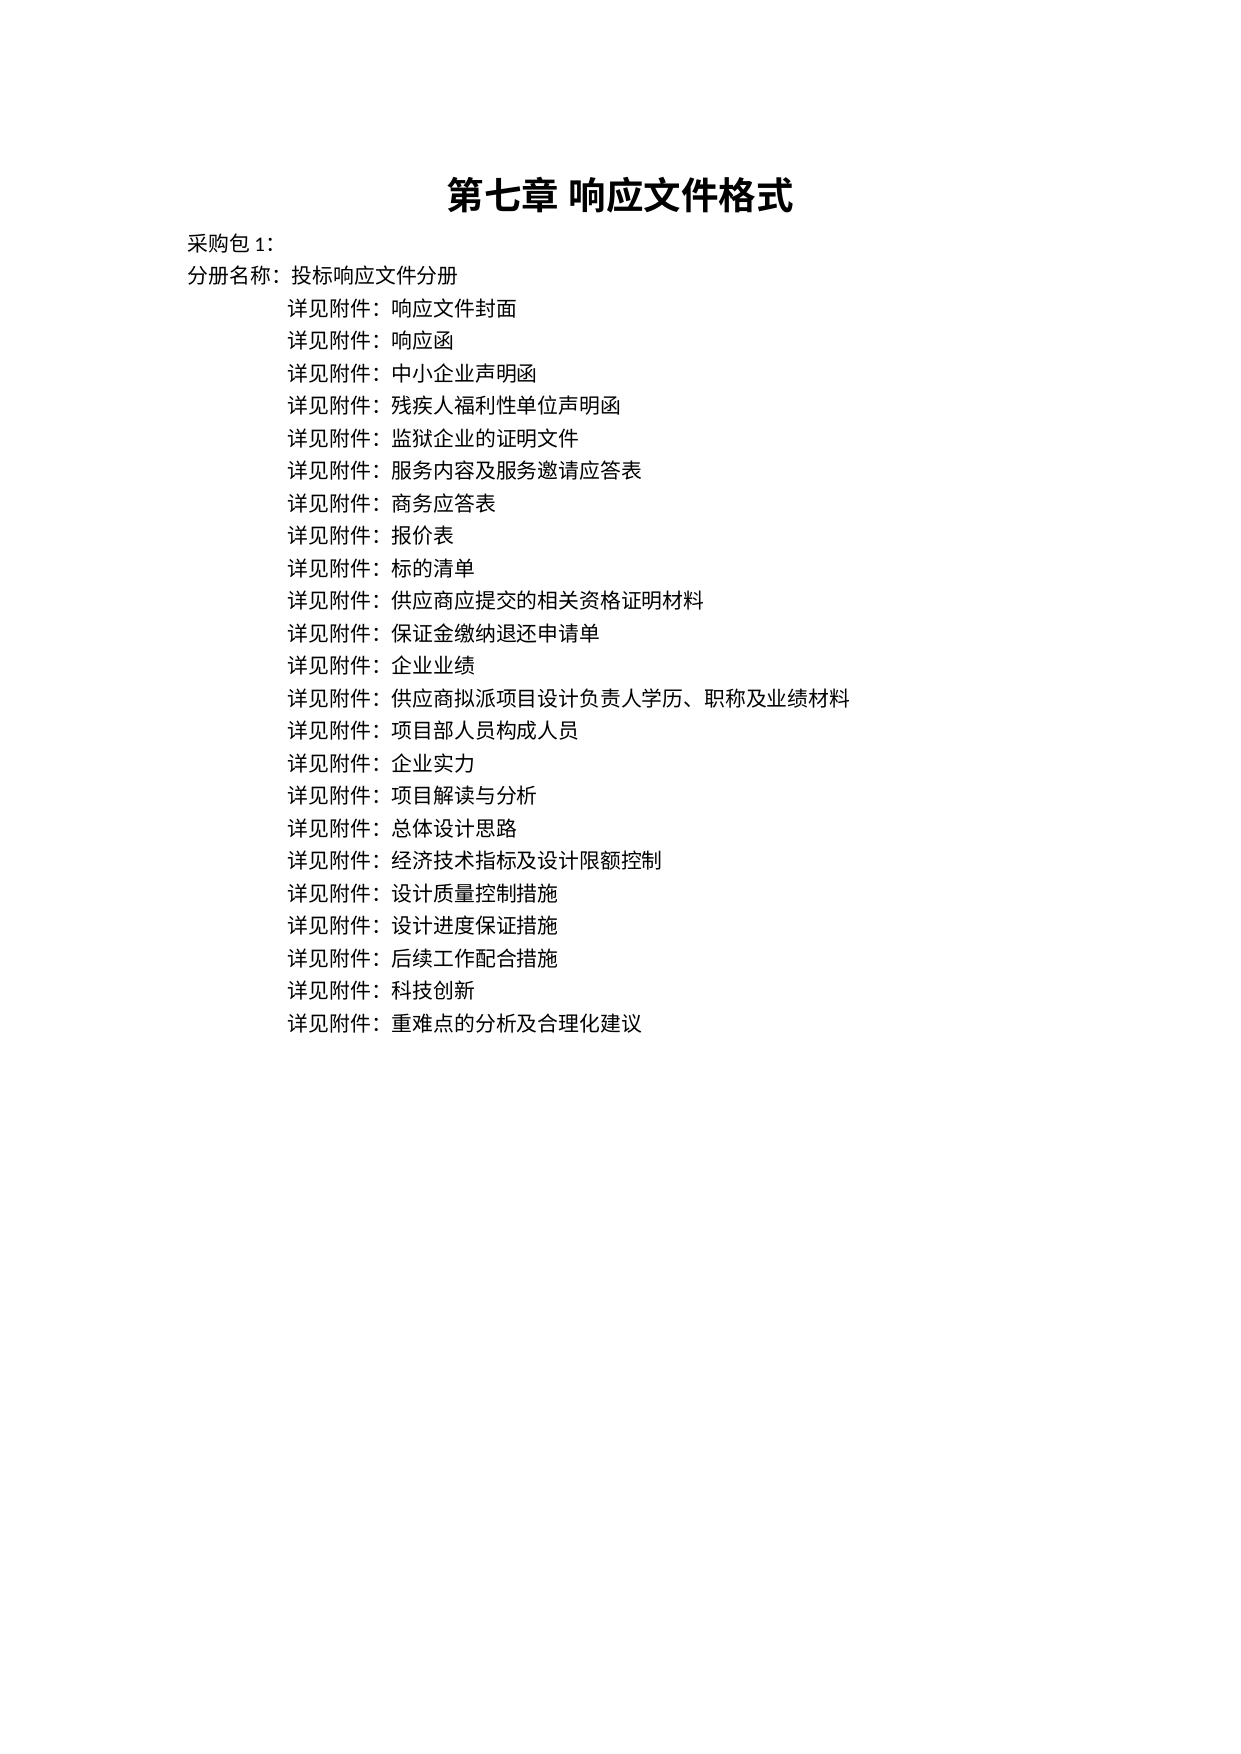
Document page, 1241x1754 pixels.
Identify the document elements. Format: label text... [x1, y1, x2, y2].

text 详见附件：响应函 [187, 324, 1053, 357]
text 详见附件：监狱企业的证明文件 [187, 422, 1053, 454]
text 详见附件：保证金缴纳退还申请单 [187, 617, 1053, 649]
text 详见附件：重难点的分析及合理化建议 [187, 1007, 1053, 1039]
text 第七章 响应文件格式 [187, 162, 1053, 227]
text 详见附件：残疾人福利性单位声明函 [187, 389, 1053, 422]
text 详见附件：企业实力 [187, 747, 1053, 779]
text 详见附件：中小企业声明函 [187, 357, 1053, 389]
text 采购包1： [187, 227, 1053, 259]
text 详见附件：项目解读与分析 [187, 779, 1053, 812]
text 详见附件：企业业绩 [187, 649, 1053, 682]
text 详见附件：供应商拟派项目设计负责人学历、职称及业绩材料 [187, 682, 1053, 714]
text 详见附件：后续工作配合措施 [187, 942, 1053, 974]
text 详见附件：服务内容及服务邀请应答表 [187, 454, 1053, 487]
text 详见附件：商务应答表 [187, 487, 1053, 519]
text 详见附件：科技创新 [187, 974, 1053, 1007]
text 详见附件：项目部人员构成人员 [187, 714, 1053, 747]
text 详见附件：标的清单 [187, 552, 1053, 584]
text 详见附件：设计进度保证措施 [187, 909, 1053, 942]
text 详见附件：设计质量控制措施 [187, 877, 1053, 909]
text 详见附件：报价表 [187, 519, 1053, 552]
text 详见附件：经济技术指标及设计限额控制 [187, 844, 1053, 877]
text 分册名称：投标响应文件分册 [187, 259, 1053, 292]
text 详见附件：响应文件封面 [187, 292, 1053, 324]
text 详见附件：供应商应提交的相关资格证明材料 [187, 584, 1053, 617]
text 详见附件：总体设计思路 [187, 812, 1053, 844]
